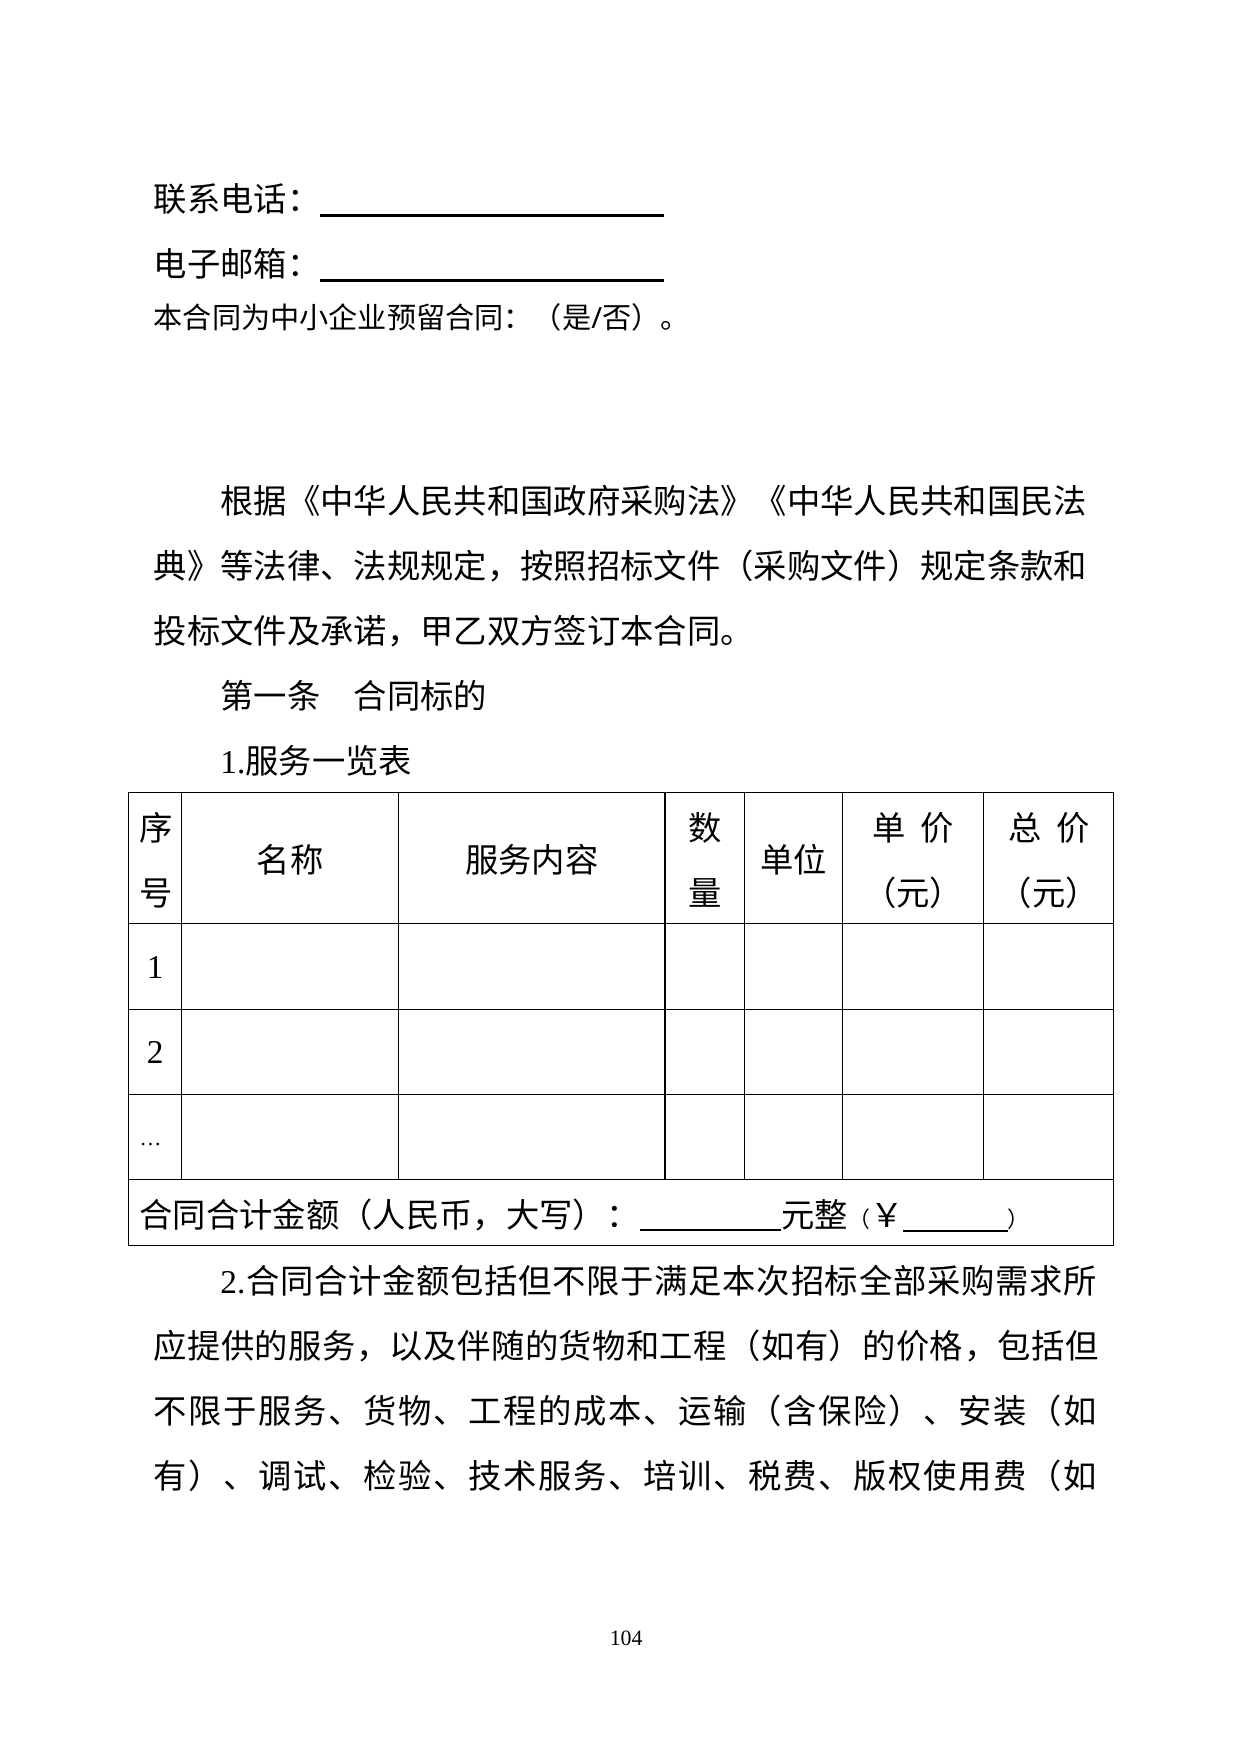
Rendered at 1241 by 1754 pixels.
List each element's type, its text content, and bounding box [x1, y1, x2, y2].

table_header 数量 [666, 793, 744, 923]
table_cell [399, 1010, 664, 1094]
table_cell [182, 1010, 398, 1094]
table_cell [843, 924, 983, 1008]
table_cell [666, 924, 744, 1008]
text 1.服务一览表 [153, 727, 1098, 792]
table_cell [666, 1010, 744, 1094]
table_cell [666, 1095, 744, 1179]
table_cell 1 [129, 924, 181, 1008]
table_cell [843, 1010, 983, 1094]
table_cell [745, 1095, 842, 1179]
table_cell [984, 1010, 1113, 1094]
table_header 服务内容 [399, 793, 664, 923]
text 根据《中华人民共和国政府采购法》《中华人民共和国民法典》等法律、法规规定，按照招标文件（采购文件）规定条款和投标文件及承诺，甲乙双方签订本合同。 [153, 467, 1098, 662]
table_header 名称 [182, 793, 398, 923]
table_header 单位 [745, 793, 842, 923]
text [153, 1246, 1098, 1506]
text 电子邮箱： [153, 229, 1098, 294]
text 第一条 合同标的 [153, 662, 1098, 727]
table_cell [399, 924, 664, 1008]
table_header 序号 [129, 793, 181, 923]
table_cell 合同合计金额（人民币，大写）： 元整（￥ ） [129, 1180, 1113, 1245]
table_cell 2 [129, 1010, 181, 1094]
text 本合同为中小企业预留合同：（是/否）。 [153, 294, 1098, 337]
table_cell [745, 924, 842, 1008]
table_cell [182, 924, 398, 1008]
text 联系电话： [153, 164, 1098, 229]
table_cell [984, 924, 1113, 1008]
table_header 总 价 （元） [984, 793, 1113, 923]
table_cell [399, 1095, 664, 1179]
table_header 单 价 （元） [843, 793, 983, 923]
table_cell [745, 1010, 842, 1094]
table_cell [843, 1095, 983, 1179]
table_cell [182, 1095, 398, 1179]
table_cell … [129, 1095, 181, 1179]
table_cell [984, 1095, 1113, 1179]
